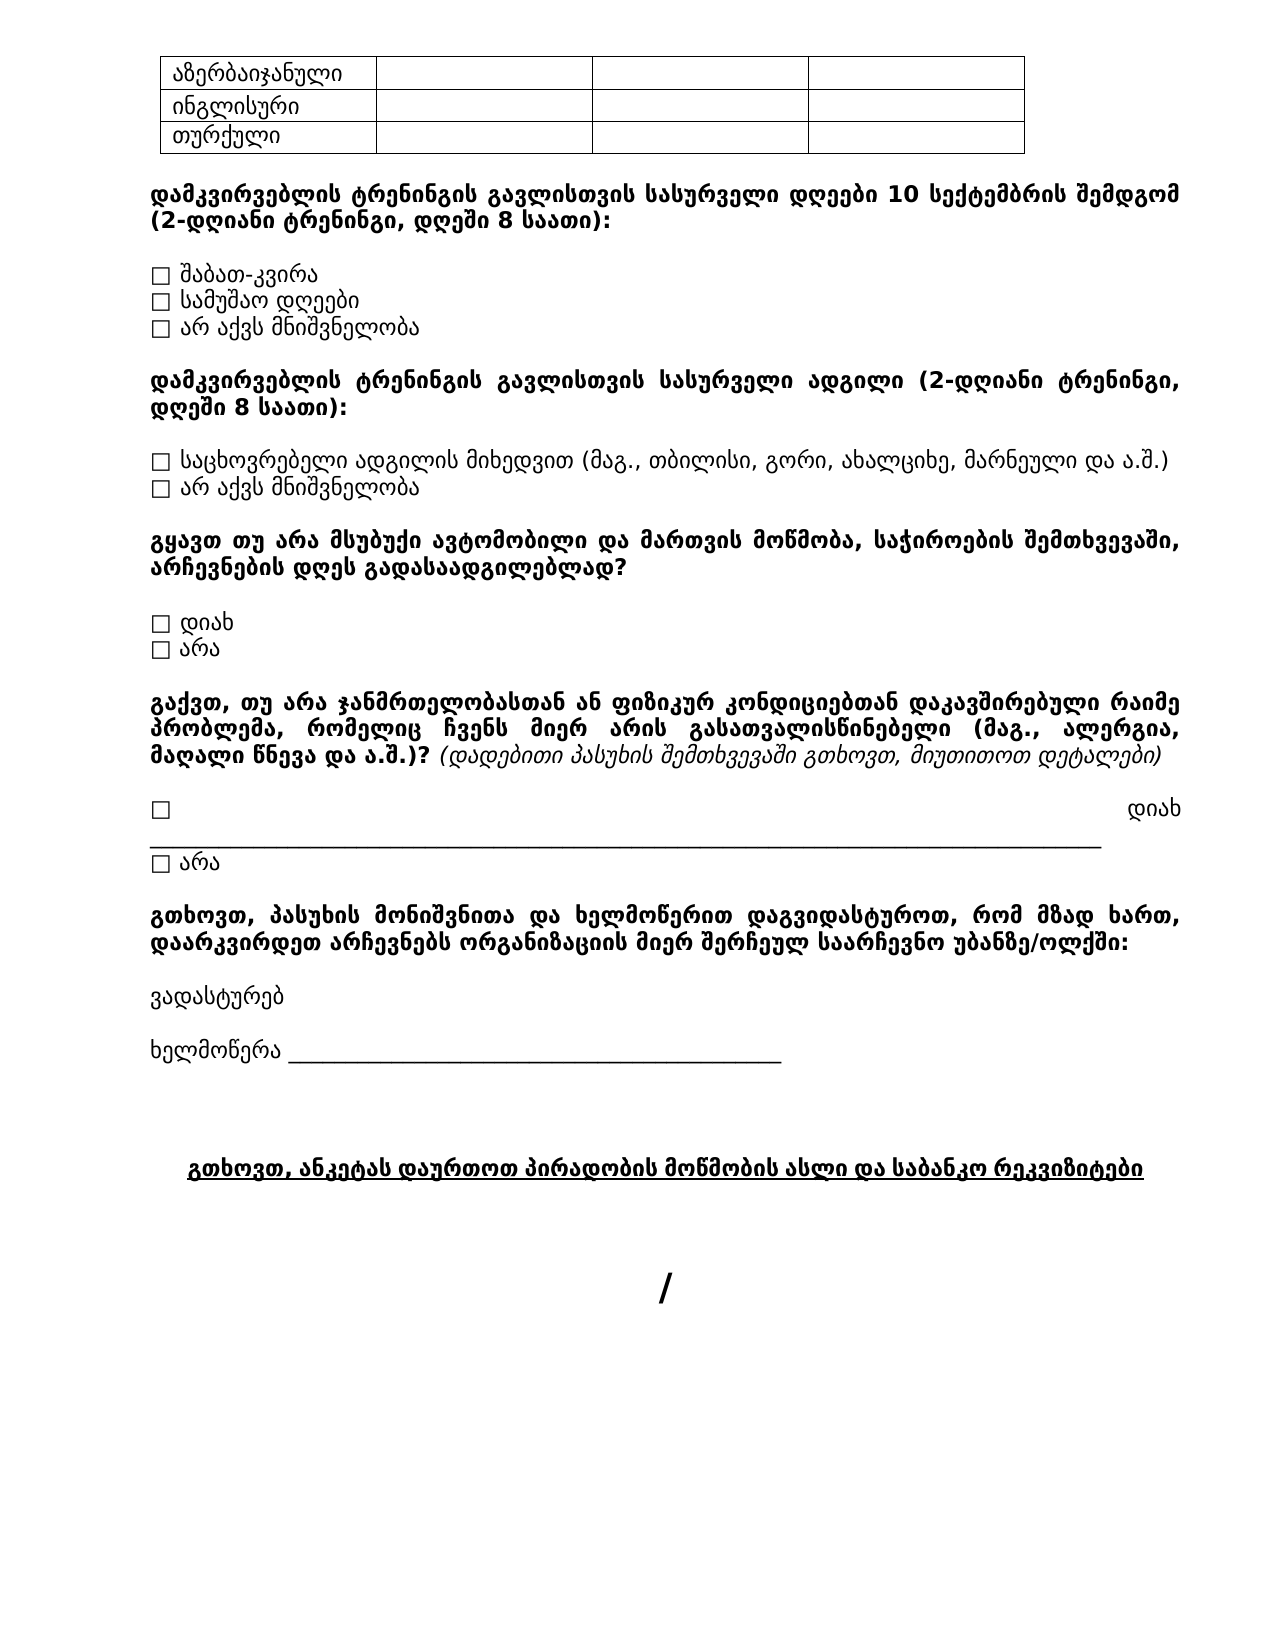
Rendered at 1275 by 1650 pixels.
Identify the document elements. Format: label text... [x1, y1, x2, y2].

text □ დიახ [150, 609, 1181, 636]
table_cell [809, 57, 1024, 88]
table_cell აზერბაიჯანული [161, 57, 376, 88]
table_cell ინგლისური [161, 90, 376, 121]
table_cell [809, 122, 1024, 153]
text გყავთ თუ არა მსუბუქი ავტომობილი და მართვის მოწმობა, საჭიროების შემთხვევაში, არჩევნების დღეს გადასაადგილებლად? [150, 527, 1181, 581]
text □ სამუშაო დღეები [150, 287, 1181, 314]
text □ საცხოვრებელი ადგილის მიხედვით (მაგ., თბილისი, გორი, ახალციხე, მარნეული და ა.შ.) [150, 447, 1181, 474]
text □ დიახ ___________________________________________________________________________________ [150, 796, 1181, 849]
text □ შაბათ-კვირა [150, 261, 1181, 287]
text დამკვირვებლის ტრენინგის გავლისთვის სასურველი ადგილი (2-დღიანი ტრენინგი, დღეში 8 საათი): [150, 367, 1181, 421]
text დამკვირვებლის ტრენინგის გავლისთვის სასურველი დღეები 10 სექტემბრის შემდგომ (2-დღიანი ტრენინგი, დღეში 8 საათი): [150, 181, 1181, 234]
table_cell [593, 57, 808, 88]
text □ არ აქვს მნიშვნელობა [150, 474, 1181, 501]
text გაქვთ, თუ არა ჯანმრთელობასთან ან ფიზიკურ კონდიციებთან დაკავშირებული რაიმე პრობლემა, რომელიც ჩვენს მიერ არის გასათვალისწინებელი (მაგ., ალერგია, მაღალი წნევა და ა.შ.)? (დადებითი პასუხის შემთხვევაში გთხოვთ, მიუთითოთ დეტალები) [150, 689, 1181, 769]
text ვადასტურებ [150, 983, 1181, 1010]
text გთხოვთ, პასუხის მონიშვნითა და ხელმოწერით დაგვიდასტუროთ, რომ მზად ხართ, დაარკვირდეთ არჩევნებს ორგანიზაციის მიერ შერჩეულ საარჩევნო უბანზე/ოლქში: [150, 902, 1181, 956]
table_cell [377, 122, 592, 153]
table_cell [593, 90, 808, 121]
text □ არ აქვს მნიშვნელობა [150, 314, 1181, 341]
table_cell თურქული [161, 122, 376, 153]
text □ არა [150, 849, 1181, 876]
text ხელმოწერა ___________________________________________ [150, 1037, 1181, 1063]
table_cell [377, 90, 592, 121]
table_cell [377, 57, 592, 88]
table_cell [593, 122, 808, 153]
text □ არა [150, 636, 1181, 662]
text / [150, 1265, 1181, 1309]
table_cell [809, 90, 1024, 121]
text გთხოვთ, ანკეტას დაურთოთ პირადობის მოწმობის ასლი და საბანკო რეკვიზიტები [150, 1152, 1181, 1183]
